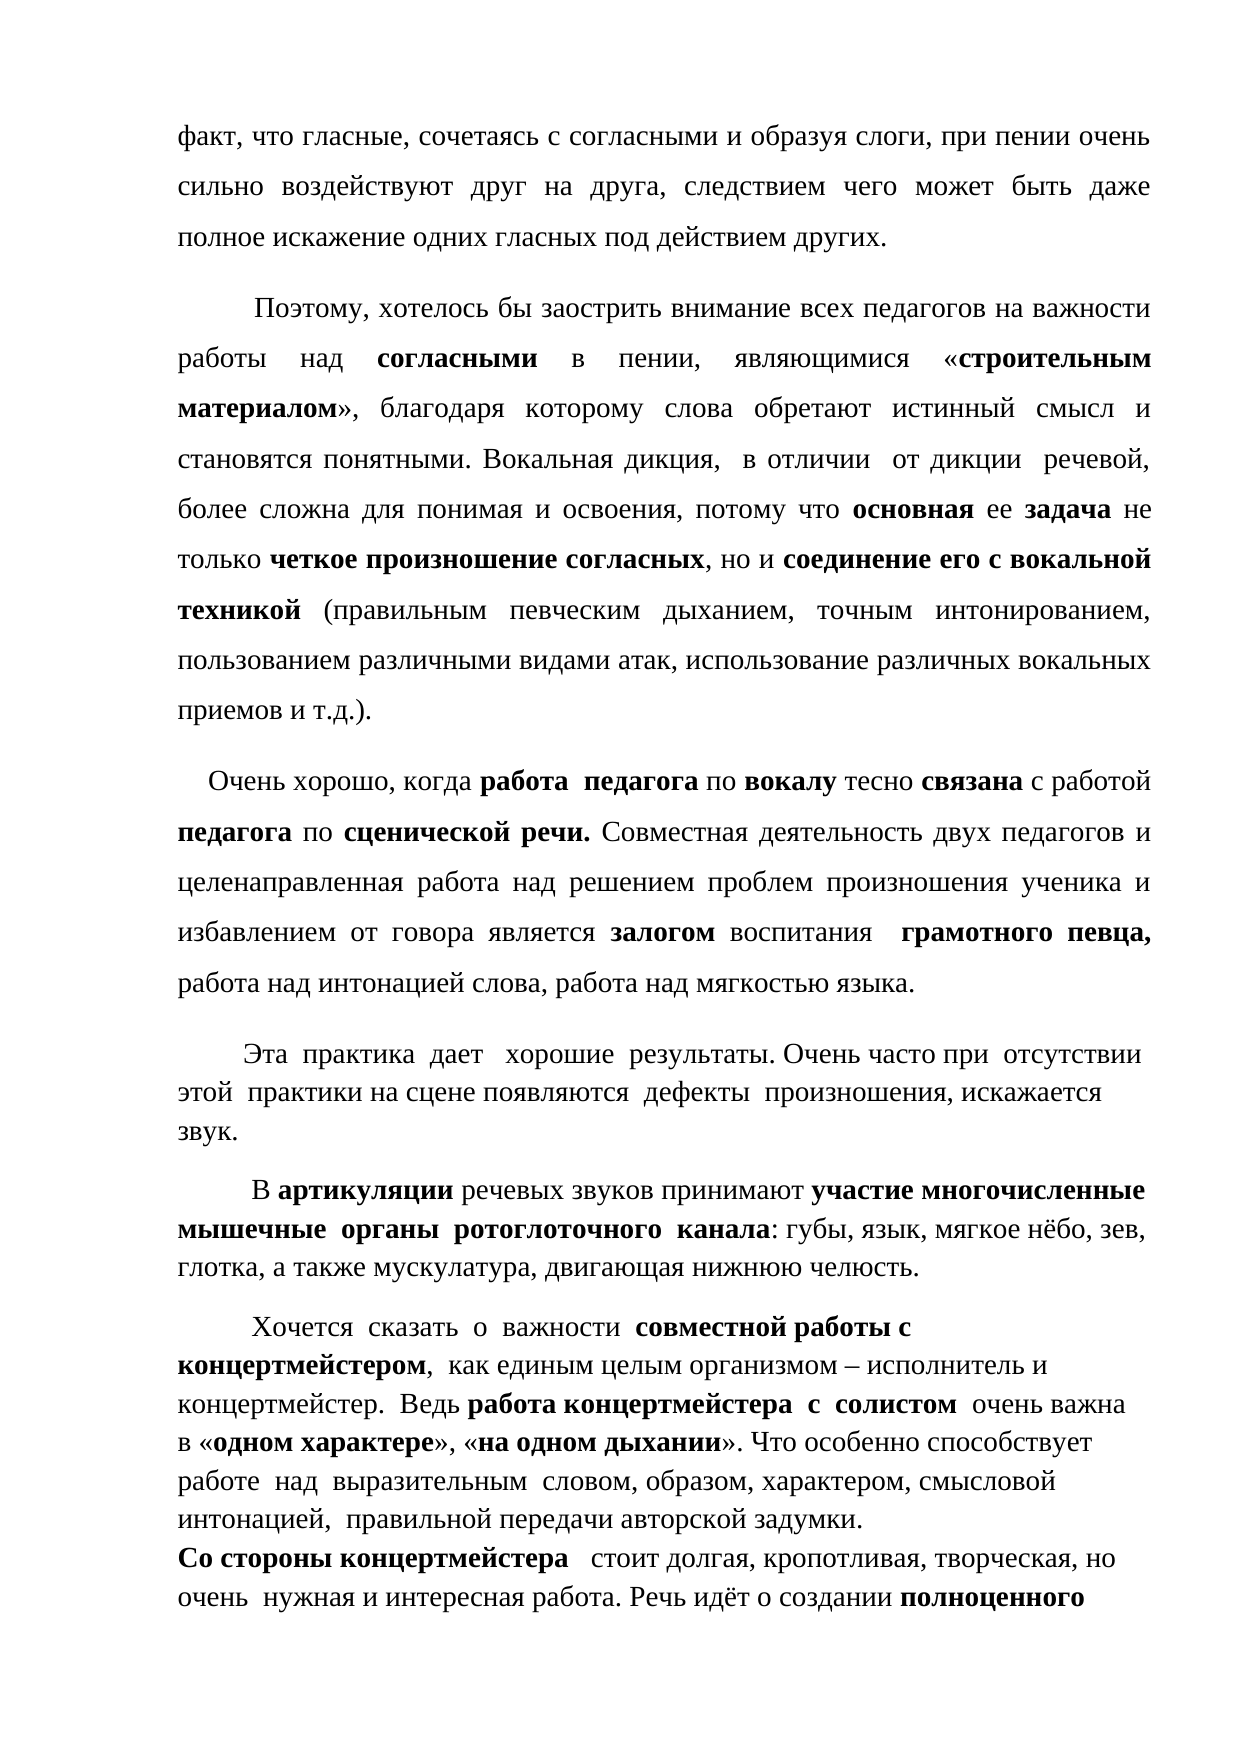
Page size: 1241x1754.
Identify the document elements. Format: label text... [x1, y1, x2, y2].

text Очень хорошо, когда работа педагога по вокалу тесно связана с работой педагога по сценической речи. Совместная деятельность двух педагогов и целенаправленная работа над решением проблем произношения ученика и избавлением от говора является залогом воспитания грамотного певца, работа над интонацией слова, работа над мягкостью языка. [177, 763, 1152, 998]
text Эта практика дает хорошие результаты. Очень часто при отсутствии этой практики на сцене появляются дефекты произношения, искажается звук. [177, 1036, 1152, 1147]
text Поэтому, хотелось бы заострить внимание всех педагогов на важности работы над согласными в пении, являющимися «строительным материалом», благодаря которому слова обретают истинный смысл и становятся понятными. Вокальная дикция, в отличии от дикции речевой, более сложна для понимая и освоения, потому что основная ее задача не только четкое произношение согласных, но и соединение его с вокальной техникой (правильным певческим дыханием, точным интонированием, пользованием различными видами атак, использование различных вокальных приемов и т.д.). [177, 290, 1152, 726]
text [177, 1309, 1152, 1612]
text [177, 118, 1152, 252]
text В артикуляции речевых звуков принимают участие многочисленные мышечные органы ротоглоточного канала: губы, язык, мягкое нёбо, зев, глотка, а также мускулатура, двигающая нижнюю челюсть. [177, 1172, 1152, 1283]
